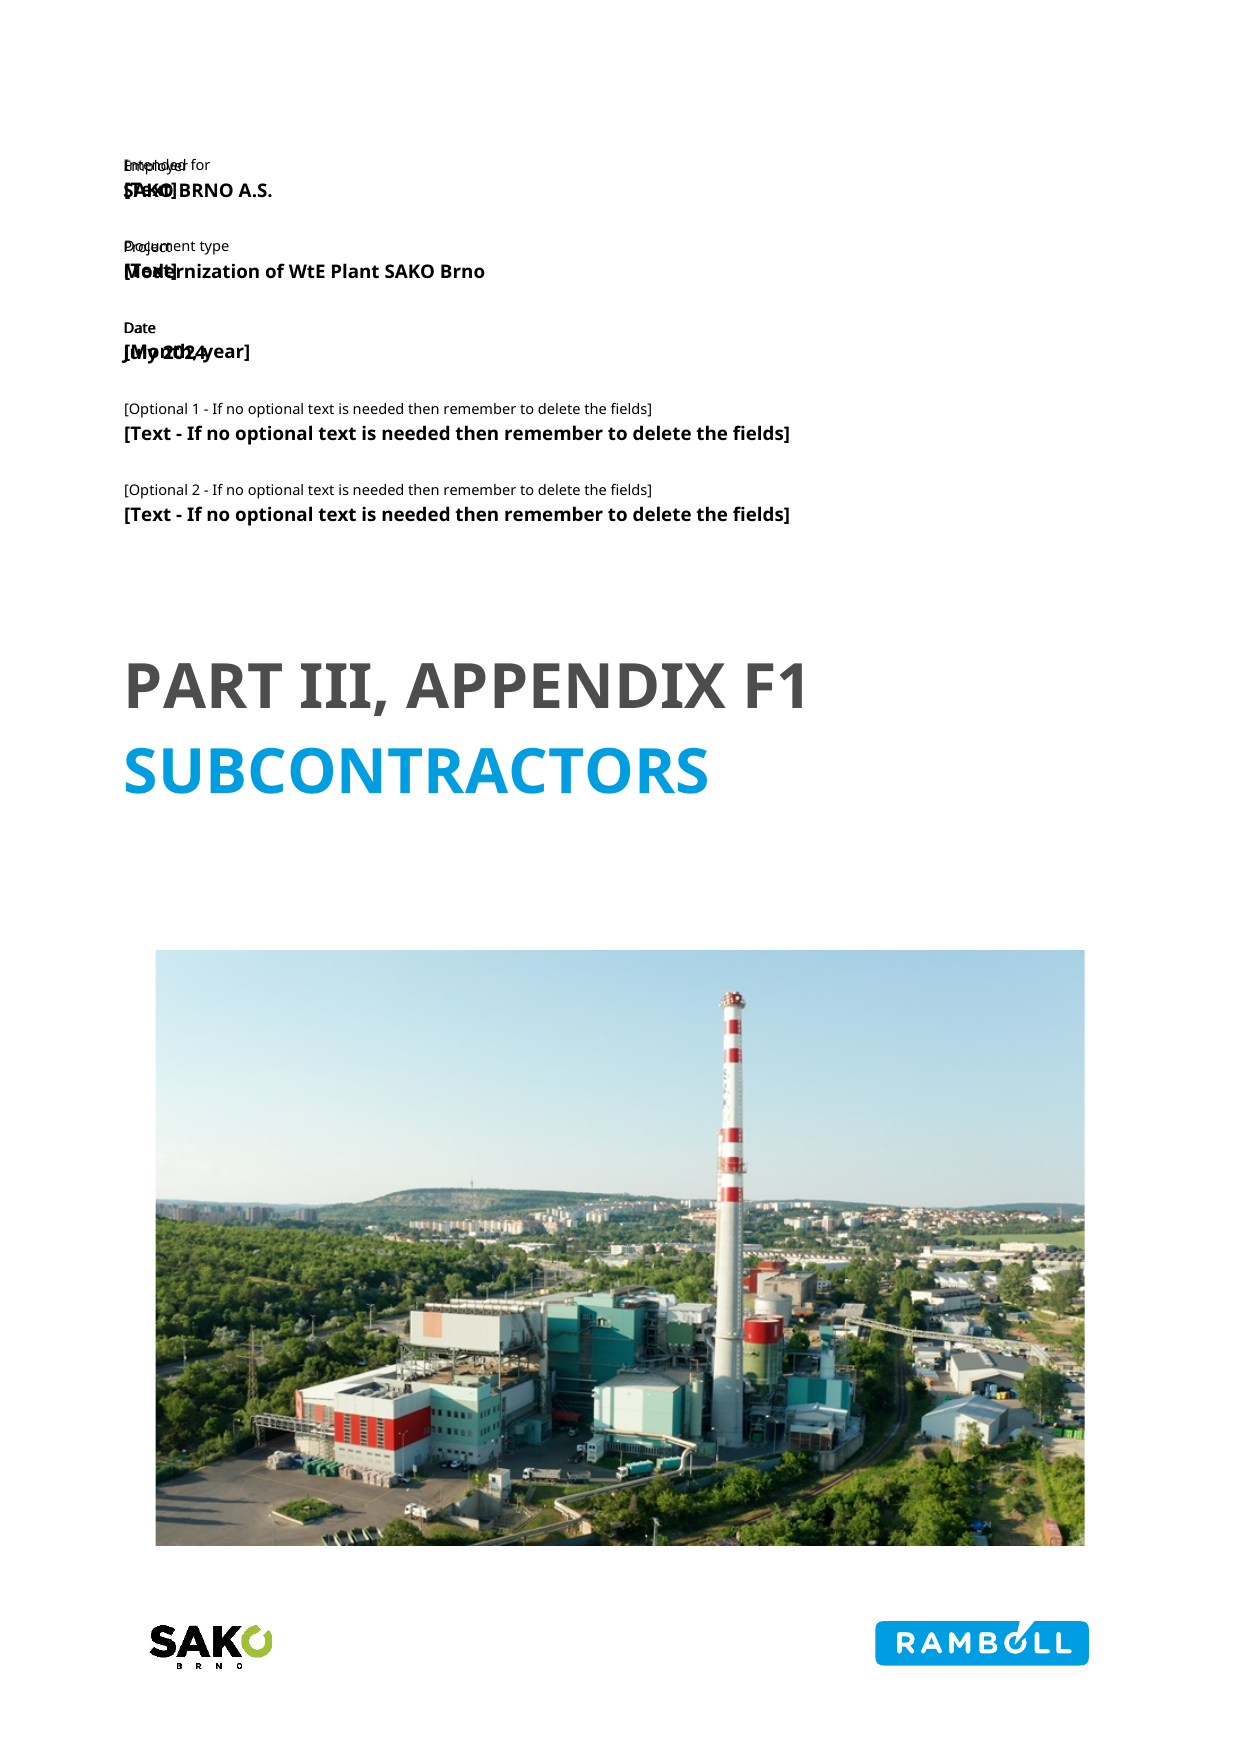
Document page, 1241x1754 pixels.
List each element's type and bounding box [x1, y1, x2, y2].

picture [149, 1625, 273, 1669]
picture [155, 950, 1085, 1546]
